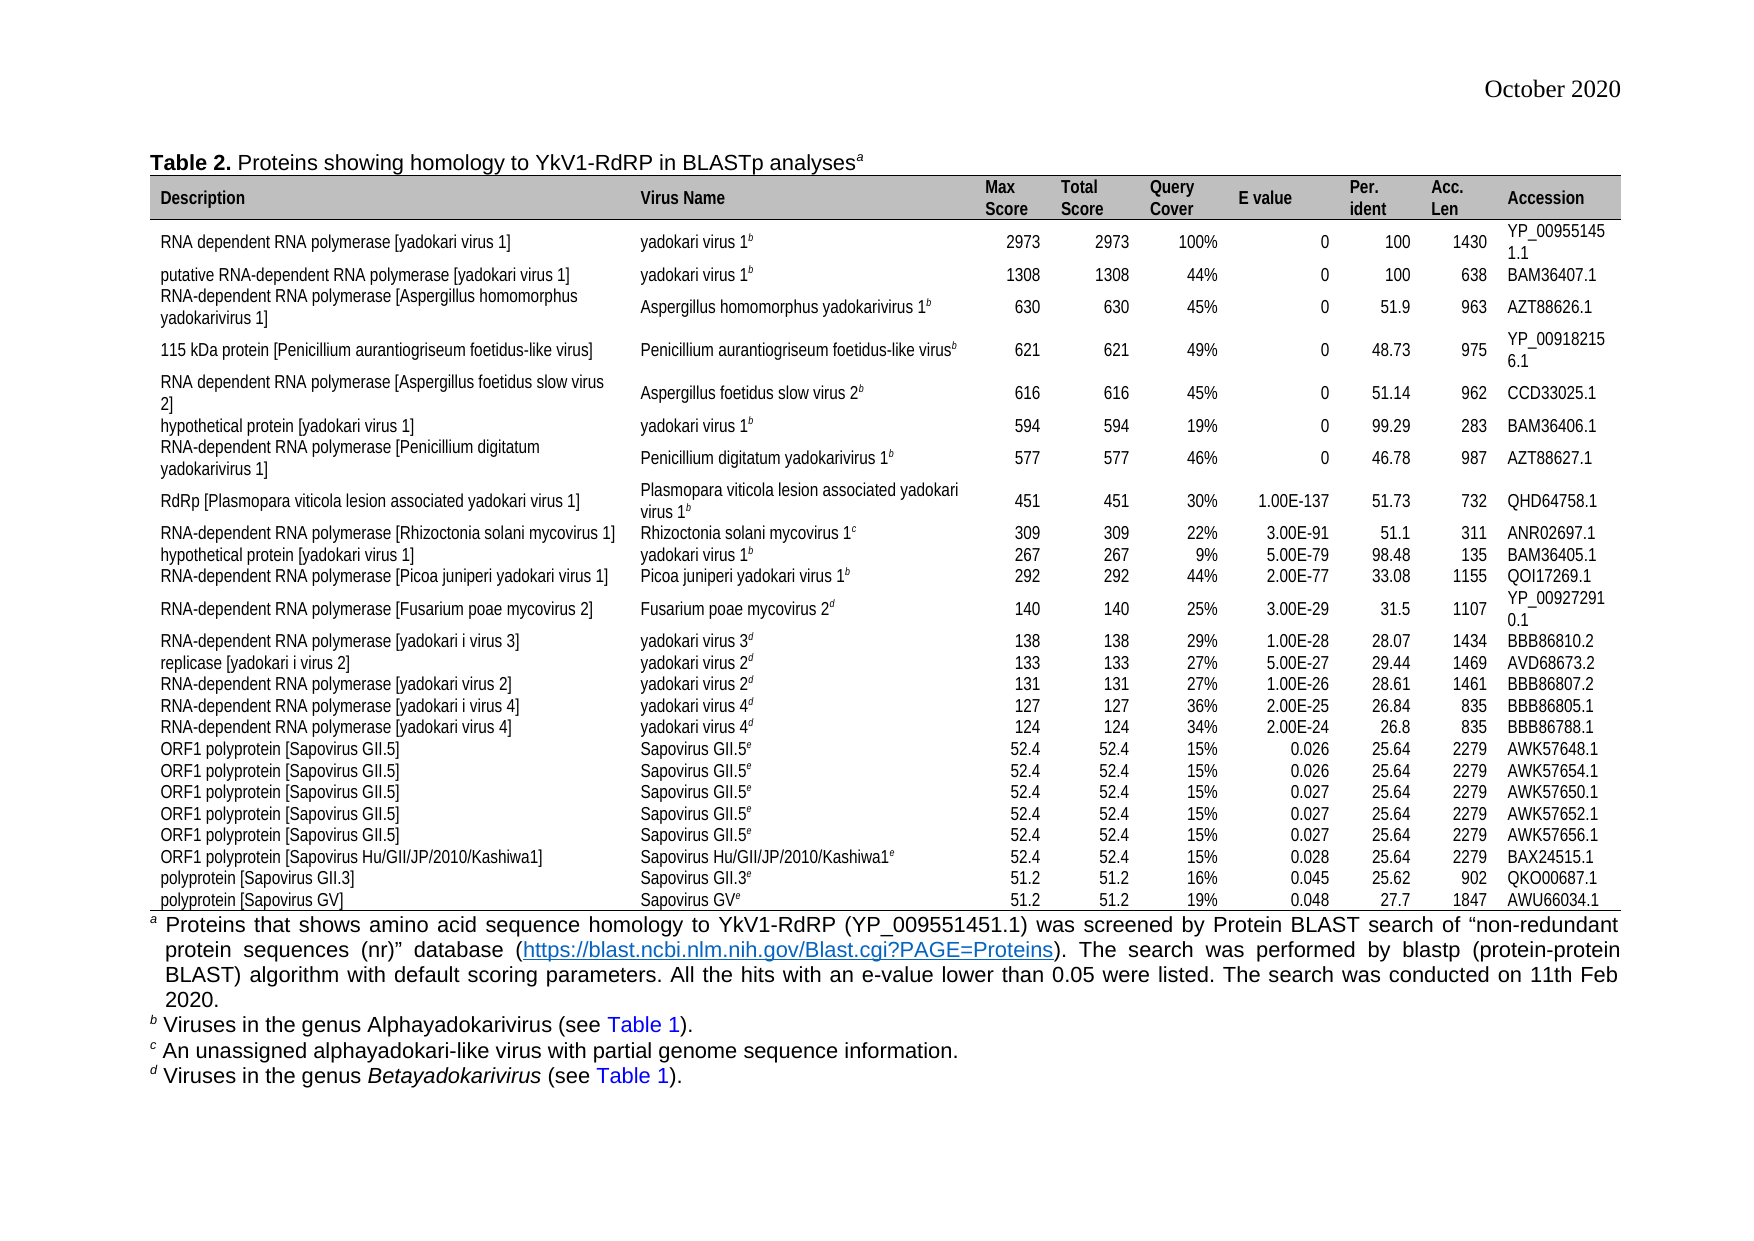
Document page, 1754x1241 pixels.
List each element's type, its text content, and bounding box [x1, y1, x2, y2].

table_cell 34% [1139, 716, 1228, 738]
table_cell Sapovirus GII.5e [630, 803, 975, 824]
table_header Acc. Len [1421, 176, 1497, 219]
table_cell 127 [1051, 695, 1139, 716]
table_cell BAM36405.1 [1497, 544, 1621, 565]
table_cell 52.4 [975, 824, 1051, 846]
table_cell AWK57654.1 [1497, 760, 1621, 781]
table_cell 309 [975, 522, 1051, 544]
table_cell BAM36407.1 [1497, 264, 1621, 285]
table_cell BBB86788.1 [1497, 716, 1621, 738]
table_cell RNA-dependent RNA polymerase [Fusarium poae mycovirus 2] [150, 587, 630, 630]
table_cell 15% [1139, 803, 1228, 824]
table_cell 30% [1139, 479, 1228, 522]
table_cell AVD68673.2 [1497, 652, 1621, 673]
table_cell 25% [1139, 587, 1228, 630]
table_cell 638 [1421, 264, 1497, 285]
table_cell 630 [975, 285, 1051, 328]
table_cell 1155 [1421, 565, 1497, 587]
table_header Description [150, 176, 630, 219]
table_cell 31.5 [1339, 587, 1421, 630]
table_cell polyprotein [Sapovirus GV] [150, 889, 630, 910]
table_cell BAX24515.1 [1497, 846, 1621, 867]
table_cell 732 [1421, 479, 1497, 522]
table_cell 616 [975, 371, 1051, 414]
table_cell Penicillium digitatum yadokarivirus 1b [630, 436, 975, 479]
table_cell 25.64 [1339, 760, 1421, 781]
table_cell 1461 [1421, 673, 1497, 695]
table_cell CCD33025.1 [1497, 371, 1621, 414]
table_cell 577 [975, 436, 1051, 479]
table_cell 0.045 [1228, 867, 1339, 889]
table_cell 15% [1139, 738, 1228, 759]
text a Proteins that shows amino acid sequence homology to YkV1-RdRP (YP_009551451.1) was screened by Protein BLAST search of “non-redundant protein sequences (nr)” database (https://blast.ncbi.nlm.nih.gov/Blast.cgi?PAGE=Proteins). The search was performed by blastp (protein-protein BLAST) algorithm with default scoring parameters. All the hits with an e-value lower than 0.05 were listed. The search was conducted on 11th Feb 2020. [150, 911, 1621, 1012]
table_cell 36% [1139, 695, 1228, 716]
table_cell 2.00E-77 [1228, 565, 1339, 587]
table_cell ORF1 polyprotein [Sapovirus GII.5] [150, 738, 630, 759]
table_cell 45% [1139, 371, 1228, 414]
table_cell 25.62 [1339, 867, 1421, 889]
table_cell yadokari virus 2d [630, 652, 975, 673]
table_cell 25.64 [1339, 803, 1421, 824]
table_cell 577 [1051, 436, 1139, 479]
table_header Total Score [1051, 176, 1139, 219]
table_cell 25.64 [1339, 846, 1421, 867]
table_cell RNA-dependent RNA polymerase [yadokari i virus 3] [150, 630, 630, 652]
text d Viruses in the genus Betayadokarivirus (see Table 1). [150, 1063, 1621, 1088]
table_cell 52.4 [1051, 760, 1139, 781]
table_cell 1430 [1421, 220, 1497, 263]
table_cell 52.4 [975, 738, 1051, 759]
table_cell 51.73 [1339, 479, 1421, 522]
table_cell 52.4 [1051, 738, 1139, 759]
table_cell 2.00E-24 [1228, 716, 1339, 738]
table_cell 140 [1051, 587, 1139, 630]
table_cell RdRp [Plasmopara viticola lesion associated yadokari virus 1] [150, 479, 630, 522]
table_cell 51.2 [1051, 889, 1139, 910]
table_cell 0 [1228, 285, 1339, 328]
table_cell 131 [1051, 673, 1139, 695]
table_cell 451 [975, 479, 1051, 522]
table_cell 0.027 [1228, 781, 1339, 803]
table_cell 621 [975, 328, 1051, 371]
table_cell 963 [1421, 285, 1497, 328]
table_cell QOI17269.1 [1497, 565, 1621, 587]
table_cell 594 [975, 415, 1051, 436]
table_cell 33.08 [1339, 565, 1421, 587]
table_cell 46% [1139, 436, 1228, 479]
table_cell 975 [1421, 328, 1497, 371]
text b Viruses in the genus Alphayadokarivirus (see Table 1). [150, 1012, 1621, 1037]
table_cell 27% [1139, 673, 1228, 695]
table_cell yadokari virus 1b [630, 415, 975, 436]
table_cell Aspergillus homomorphus yadokarivirus 1b [630, 285, 975, 328]
table_cell 0 [1228, 328, 1339, 371]
table_cell 138 [975, 630, 1051, 652]
table_cell ORF1 polyprotein [Sapovirus GII.5] [150, 781, 630, 803]
table_cell 52.4 [1051, 803, 1139, 824]
table_cell 5.00E-27 [1228, 652, 1339, 673]
table_cell 52.4 [1051, 824, 1139, 846]
text Table 2. Proteins showing homology to YkV1-RdRP in BLASTp analysesa [150, 150, 1621, 175]
table_cell yadokari virus 1b [630, 264, 975, 285]
table_cell AWK57650.1 [1497, 781, 1621, 803]
table_cell 19% [1139, 889, 1228, 910]
table_cell 51.1 [1339, 522, 1421, 544]
table_cell 1.00E-137 [1228, 479, 1339, 522]
table_cell 51.2 [975, 889, 1051, 910]
table_cell 1.00E-26 [1228, 673, 1339, 695]
table_cell YP_009551451.1 [1497, 220, 1621, 263]
table_cell hypothetical protein [yadokari virus 1] [150, 544, 630, 565]
table_cell 124 [1051, 716, 1139, 738]
table_cell 0.026 [1228, 738, 1339, 759]
table_cell Sapovirus GII.5e [630, 760, 975, 781]
table_cell 138 [1051, 630, 1139, 652]
table_cell 44% [1139, 565, 1228, 587]
table_cell 52.4 [975, 781, 1051, 803]
table_cell 135 [1421, 544, 1497, 565]
table_cell Sapovirus GII.5e [630, 824, 975, 846]
table_cell 3.00E-91 [1228, 522, 1339, 544]
table_cell 100% [1139, 220, 1228, 263]
table_cell ORF1 polyprotein [Sapovirus GII.5] [150, 803, 630, 824]
table_cell Sapovirus GII.5e [630, 781, 975, 803]
table_cell 2279 [1421, 781, 1497, 803]
table_cell 28.07 [1339, 630, 1421, 652]
table_header Virus Name [630, 176, 975, 219]
table_cell 1308 [1051, 264, 1139, 285]
table_cell 100 [1339, 264, 1421, 285]
table_cell 283 [1421, 415, 1497, 436]
table_cell BBB86810.2 [1497, 630, 1621, 652]
table_cell yadokari virus 4d [630, 716, 975, 738]
table_cell YP_009182156.1 [1497, 328, 1621, 371]
table_cell 52.4 [975, 846, 1051, 867]
table_cell Aspergillus foetidus slow virus 2b [630, 371, 975, 414]
table_cell Sapovirus GII.5e [630, 738, 975, 759]
table_cell 835 [1421, 695, 1497, 716]
table_cell 51.14 [1339, 371, 1421, 414]
table_cell Sapovirus GVe [630, 889, 975, 910]
table_cell 48.73 [1339, 328, 1421, 371]
table_cell Sapovirus Hu/GII/JP/2010/Kashiwa1e [630, 846, 975, 867]
table_cell 2279 [1421, 846, 1497, 867]
table_cell 29% [1139, 630, 1228, 652]
table_cell RNA-dependent RNA polymerase [Aspergillus homomorphus yadokarivirus 1] [150, 285, 630, 328]
table_cell 25.64 [1339, 824, 1421, 846]
table_cell 16% [1139, 867, 1228, 889]
table_cell 51.9 [1339, 285, 1421, 328]
table_cell 131 [975, 673, 1051, 695]
table_cell 0.048 [1228, 889, 1339, 910]
table_cell 98.48 [1339, 544, 1421, 565]
table_cell 15% [1139, 824, 1228, 846]
table_cell putative RNA-dependent RNA polymerase [yadokari virus 1] [150, 264, 630, 285]
table_cell 44% [1139, 264, 1228, 285]
table_cell Fusarium poae mycovirus 2d [630, 587, 975, 630]
table_cell 27.7 [1339, 889, 1421, 910]
table_cell 2279 [1421, 738, 1497, 759]
table_cell Sapovirus GII.3e [630, 867, 975, 889]
table_cell 115 kDa protein [Penicillium aurantiogriseum foetidus-like virus] [150, 328, 630, 371]
table_cell 51.2 [1051, 867, 1139, 889]
table_cell 0.027 [1228, 824, 1339, 846]
table_cell 26.8 [1339, 716, 1421, 738]
table_cell 1847 [1421, 889, 1497, 910]
table_cell 133 [975, 652, 1051, 673]
table_cell 46.78 [1339, 436, 1421, 479]
table_cell 52.4 [975, 803, 1051, 824]
table_cell 0.028 [1228, 846, 1339, 867]
table_cell RNA-dependent RNA polymerase [yadokari virus 4] [150, 716, 630, 738]
table_cell RNA dependent RNA polymerase [Aspergillus foetidus slow virus 2] [150, 371, 630, 414]
table_cell BBB86805.1 [1497, 695, 1621, 716]
table_cell 27% [1139, 652, 1228, 673]
table_cell 25.64 [1339, 738, 1421, 759]
table_cell 962 [1421, 371, 1497, 414]
table_cell 630 [1051, 285, 1139, 328]
table_cell 100 [1339, 220, 1421, 263]
table_cell 5.00E-79 [1228, 544, 1339, 565]
table_cell 621 [1051, 328, 1139, 371]
table_cell yadokari virus 4d [630, 695, 975, 716]
table_cell 267 [1051, 544, 1139, 565]
table_cell QHD64758.1 [1497, 479, 1621, 522]
table_cell RNA-dependent RNA polymerase [Penicillium digitatum yadokarivirus 1] [150, 436, 630, 479]
table_cell AZT88627.1 [1497, 436, 1621, 479]
table_cell 0 [1228, 436, 1339, 479]
table_cell BBB86807.2 [1497, 673, 1621, 695]
table_cell 2279 [1421, 803, 1497, 824]
table_cell AWU66034.1 [1497, 889, 1621, 910]
table_cell RNA-dependent RNA polymerase [Rhizoctonia solani mycovirus 1] [150, 522, 630, 544]
table_cell RNA-dependent RNA polymerase [yadokari virus 2] [150, 673, 630, 695]
table_cell Picoa juniperi yadokari virus 1b [630, 565, 975, 587]
table_cell 1308 [975, 264, 1051, 285]
table_cell 311 [1421, 522, 1497, 544]
text c An unassigned alphayadokari-like virus with partial genome sequence information. [150, 1037, 1621, 1063]
table_cell 292 [975, 565, 1051, 587]
table_cell 3.00E-29 [1228, 587, 1339, 630]
table_cell 51.2 [975, 867, 1051, 889]
table_cell 835 [1421, 716, 1497, 738]
table_cell Rhizoctonia solani mycovirus 1c [630, 522, 975, 544]
table_cell RNA-dependent RNA polymerase [Picoa juniperi yadokari virus 1] [150, 565, 630, 587]
table_cell 133 [1051, 652, 1139, 673]
table_cell 0.026 [1228, 760, 1339, 781]
table_cell 2.00E-25 [1228, 695, 1339, 716]
table_cell 29.44 [1339, 652, 1421, 673]
table_cell ORF1 polyprotein [Sapovirus GII.5] [150, 824, 630, 846]
table_cell AWK57656.1 [1497, 824, 1621, 846]
table_cell replicase [yadokari i virus 2] [150, 652, 630, 673]
table_cell 987 [1421, 436, 1497, 479]
table_cell 1107 [1421, 587, 1497, 630]
table_cell 616 [1051, 371, 1139, 414]
table_header Per. ident [1339, 176, 1421, 219]
table_cell 0 [1228, 220, 1339, 263]
table_cell 2279 [1421, 760, 1497, 781]
table_cell RNA dependent RNA polymerase [yadokari virus 1] [150, 220, 630, 263]
table_cell ORF1 polyprotein [Sapovirus GII.5] [150, 760, 630, 781]
table_cell 451 [1051, 479, 1139, 522]
table_cell 19% [1139, 415, 1228, 436]
table_cell 28.61 [1339, 673, 1421, 695]
table_cell 99.29 [1339, 415, 1421, 436]
table_header E value [1228, 176, 1339, 219]
table_cell 15% [1139, 760, 1228, 781]
table_cell 1.00E-28 [1228, 630, 1339, 652]
table_cell 2973 [1051, 220, 1139, 263]
table_cell BAM36406.1 [1497, 415, 1621, 436]
table_cell 52.4 [1051, 846, 1139, 867]
table_cell Penicillium aurantiogriseum foetidus-like virusb [630, 328, 975, 371]
table_cell YP_009272910.1 [1497, 587, 1621, 630]
table_cell 2973 [975, 220, 1051, 263]
table_header Accession [1497, 176, 1621, 219]
table_cell Plasmopara viticola lesion associated yadokari virus 1b [630, 479, 975, 522]
table_cell 267 [975, 544, 1051, 565]
table_cell 127 [975, 695, 1051, 716]
table_cell 1434 [1421, 630, 1497, 652]
table_cell 0 [1228, 264, 1339, 285]
table_cell yadokari virus 2d [630, 673, 975, 695]
table_cell AZT88626.1 [1497, 285, 1621, 328]
table_cell ORF1 polyprotein [Sapovirus Hu/GII/JP/2010/Kashiwa1] [150, 846, 630, 867]
table_cell polyprotein [Sapovirus GII.3] [150, 867, 630, 889]
table_cell 9% [1139, 544, 1228, 565]
table_cell yadokari virus 1b [630, 544, 975, 565]
table_cell 1469 [1421, 652, 1497, 673]
table_cell yadokari virus 1b [630, 220, 975, 263]
table_cell 309 [1051, 522, 1139, 544]
table_cell RNA-dependent RNA polymerase [yadokari i virus 4] [150, 695, 630, 716]
table_cell AWK57652.1 [1497, 803, 1621, 824]
table_cell AWK57648.1 [1497, 738, 1621, 759]
table_cell 45% [1139, 285, 1228, 328]
table_header Query Cover [1139, 176, 1228, 219]
table_cell 140 [975, 587, 1051, 630]
table_cell 15% [1139, 846, 1228, 867]
table_cell 902 [1421, 867, 1497, 889]
table_cell 22% [1139, 522, 1228, 544]
table_cell 26.84 [1339, 695, 1421, 716]
table_cell 0.027 [1228, 803, 1339, 824]
table_cell 2279 [1421, 824, 1497, 846]
table_cell 25.64 [1339, 781, 1421, 803]
table_cell 124 [975, 716, 1051, 738]
table_cell QKO00687.1 [1497, 867, 1621, 889]
table_cell ANR02697.1 [1497, 522, 1621, 544]
table_cell 0 [1228, 371, 1339, 414]
table_cell 0 [1228, 415, 1339, 436]
table_cell hypothetical protein [yadokari virus 1] [150, 415, 630, 436]
table_cell 52.4 [975, 760, 1051, 781]
table_cell 292 [1051, 565, 1139, 587]
table_cell 52.4 [1051, 781, 1139, 803]
table_cell 594 [1051, 415, 1139, 436]
table_cell yadokari virus 3d [630, 630, 975, 652]
table_cell 15% [1139, 781, 1228, 803]
table_cell 49% [1139, 328, 1228, 371]
table_header Max Score [975, 176, 1051, 219]
